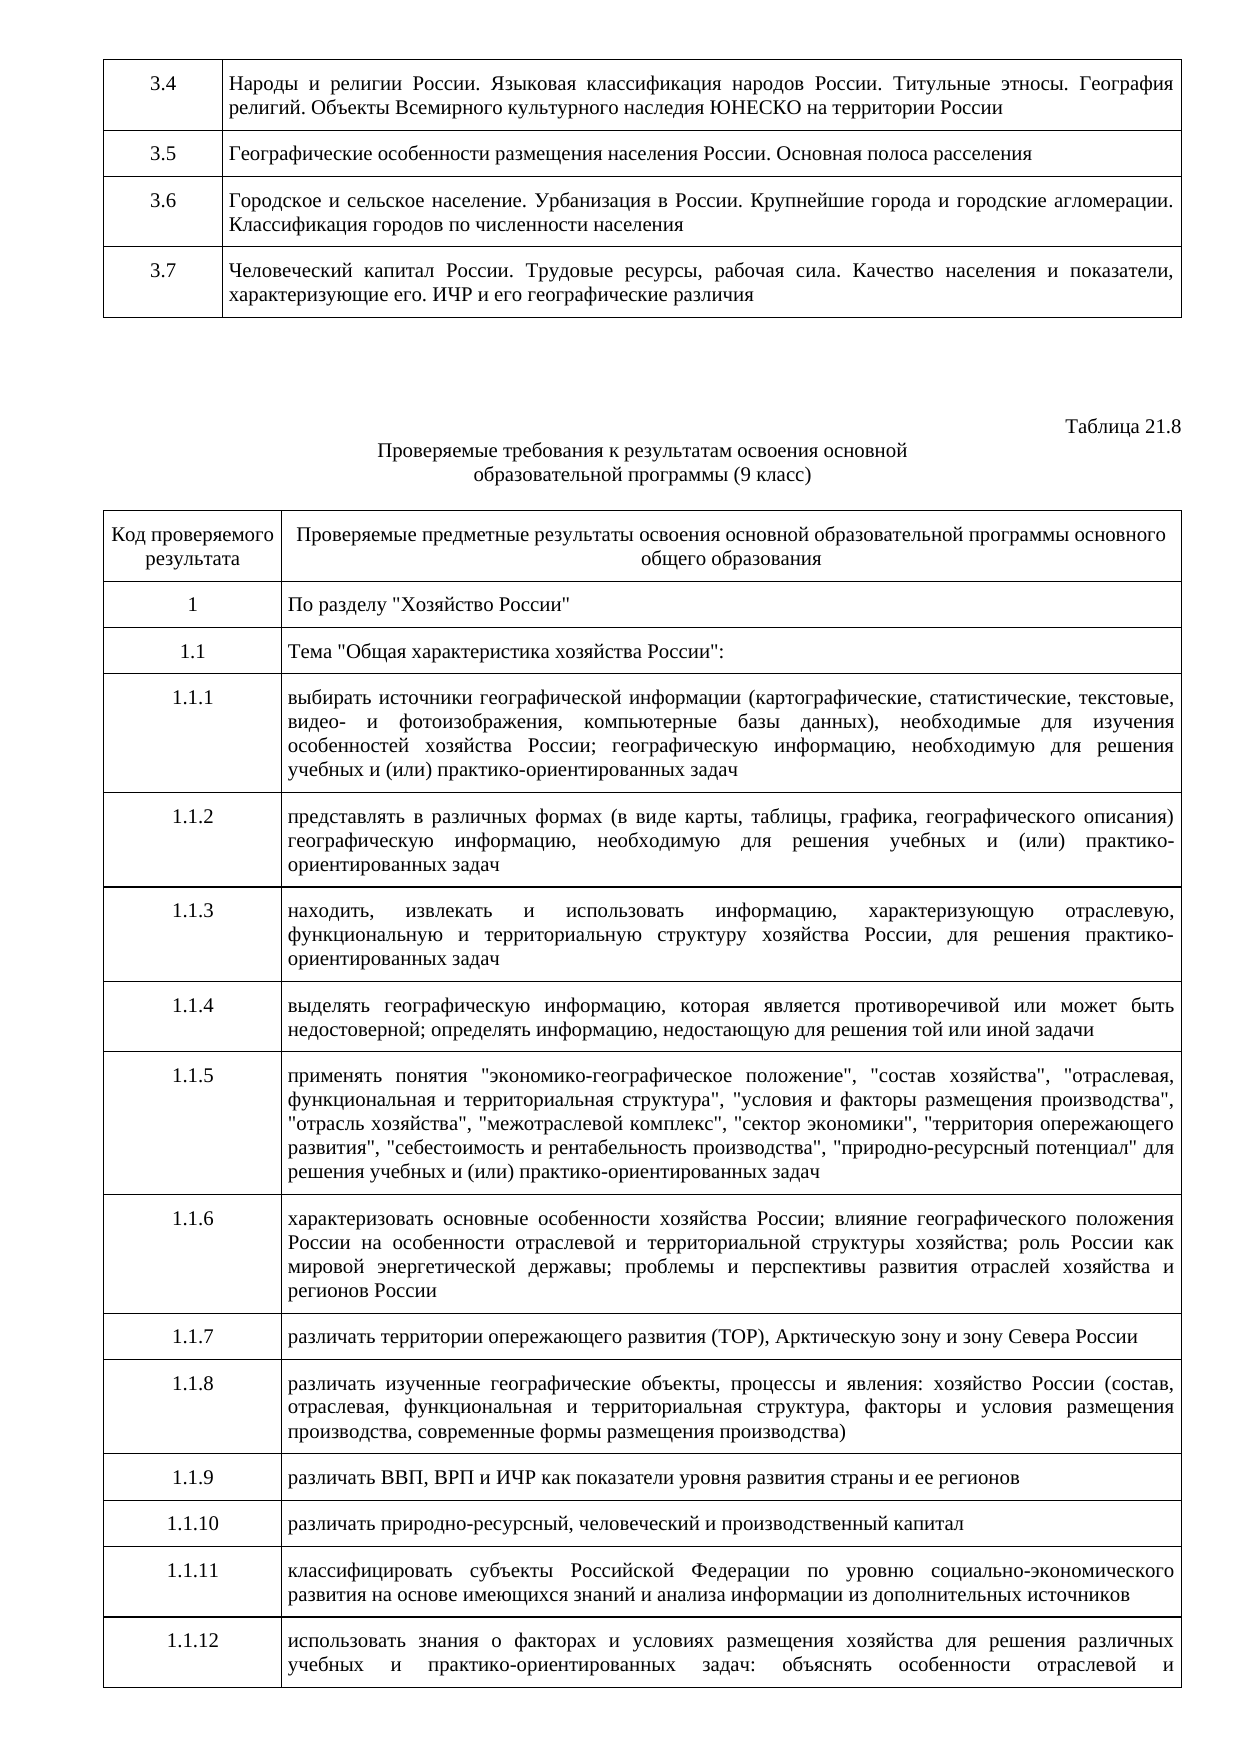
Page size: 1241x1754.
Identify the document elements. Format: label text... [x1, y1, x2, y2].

table_cell 3.5 [104, 131, 222, 176]
table_cell применять понятия "экономико-географическое положение", "состав хозяйства", "отраслевая, функциональная и территориальная структура", "условия и факторы размещения производства", "отрасль хозяйства", "межотраслевой комплекс", "сектор экономики", "территория опережающего развития", "себестоимость и рентабельность производства", "природно-ресурсный потенциал" для решения учебных и (или) практико-ориентированных задач [282, 1052, 1181, 1194]
table_cell 1.1.11 [104, 1547, 281, 1616]
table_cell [282, 1618, 1181, 1687]
table_header Код проверяемого результата [104, 511, 281, 581]
table_cell различать изученные географические объекты, процессы и явления: хозяйство России (состав, отраслевая, функциональная и территориальная структура, факторы и условия размещения производства, современные формы размещения производства) [282, 1360, 1181, 1453]
table_cell характеризовать основные особенности хозяйства России; влияние географического положения России на особенности отраслевой и территориальной структуры хозяйства; роль России как мировой энергетической державы; проблемы и перспективы развития отраслей хозяйства и регионов России [282, 1195, 1181, 1312]
table_cell Народы и религии России. Языковая классификация народов России. Титульные этносы. География религий. Объекты Всемирного культурного наследия ЮНЕСКО на территории России [223, 60, 1181, 129]
table_cell 3.7 [104, 247, 222, 317]
text Проверяемые требования к результатам освоения основной [103, 438, 1181, 462]
table_cell выделять географическую информацию, которая является противоречивой или может быть недостоверной; определять информацию, недостающую для решения той или иной задачи [282, 982, 1181, 1051]
table_cell 1.1.7 [104, 1314, 281, 1359]
table_cell Тема "Общая характеристика хозяйства России": [282, 628, 1181, 673]
table_cell 1.1.6 [104, 1195, 281, 1312]
table_cell Географические особенности размещения населения России. Основная полоса расселения [223, 131, 1181, 176]
text образовательной программы (9 класс) [103, 462, 1181, 486]
table_cell 1.1.4 [104, 982, 281, 1051]
table_cell классифицировать субъекты Российской Федерации по уровню социально-экономического развития на основе имеющихся знаний и анализа информации из дополнительных источников [282, 1547, 1181, 1616]
table_cell 1.1.3 [104, 888, 281, 981]
table_cell выбирать источники географической информации (картографические, статистические, текстовые, видео- и фотоизображения, компьютерные базы данных), необходимые для изучения особенностей хозяйства России; географическую информацию, необходимую для решения учебных и (или) практико-ориентированных задач [282, 674, 1181, 792]
table_cell Городское и сельское население. Урбанизация в России. Крупнейшие города и городские агломерации. Классификация городов по численности населения [223, 177, 1181, 246]
table_cell различать природно-ресурсный, человеческий и производственный капитал [282, 1501, 1181, 1546]
table_cell 1.1.10 [104, 1501, 281, 1546]
table_cell 1.1.12 [104, 1618, 281, 1687]
table_cell находить, извлекать и использовать информацию, характеризующую отраслевую, функциональную и территориальную структуру хозяйства России, для решения практико-ориентированных задач [282, 888, 1181, 981]
table_cell представлять в различных формах (в виде карты, таблицы, графика, географического описания) географическую информацию, необходимую для решения учебных и (или) практико-ориентированных задач [282, 793, 1181, 886]
table_cell 1.1.5 [104, 1052, 281, 1194]
table_cell 1.1.2 [104, 793, 281, 886]
table_cell 1.1 [104, 628, 281, 673]
table_cell 3.4 [104, 60, 222, 129]
table_cell 1.1.8 [104, 1360, 281, 1453]
text Таблица 21.8 [103, 414, 1181, 438]
table_cell По разделу "Хозяйство России" [282, 582, 1181, 627]
table_cell 1 [104, 582, 281, 627]
table_cell различать территории опережающего развития (ТОР), Арктическую зону и зону Севера России [282, 1314, 1181, 1359]
table_cell Человеческий капитал России. Трудовые ресурсы, рабочая сила. Качество населения и показатели, характеризующие его. ИЧР и его географические различия [223, 247, 1181, 317]
table_cell 1.1.1 [104, 674, 281, 792]
table_cell различать ВВП, ВРП и ИЧР как показатели уровня развития страны и ее регионов [282, 1454, 1181, 1499]
table_header Проверяемые предметные результаты освоения основной образовательной программы основного общего образования [282, 511, 1181, 581]
table_cell 3.6 [104, 177, 222, 246]
table_cell 1.1.9 [104, 1454, 281, 1499]
